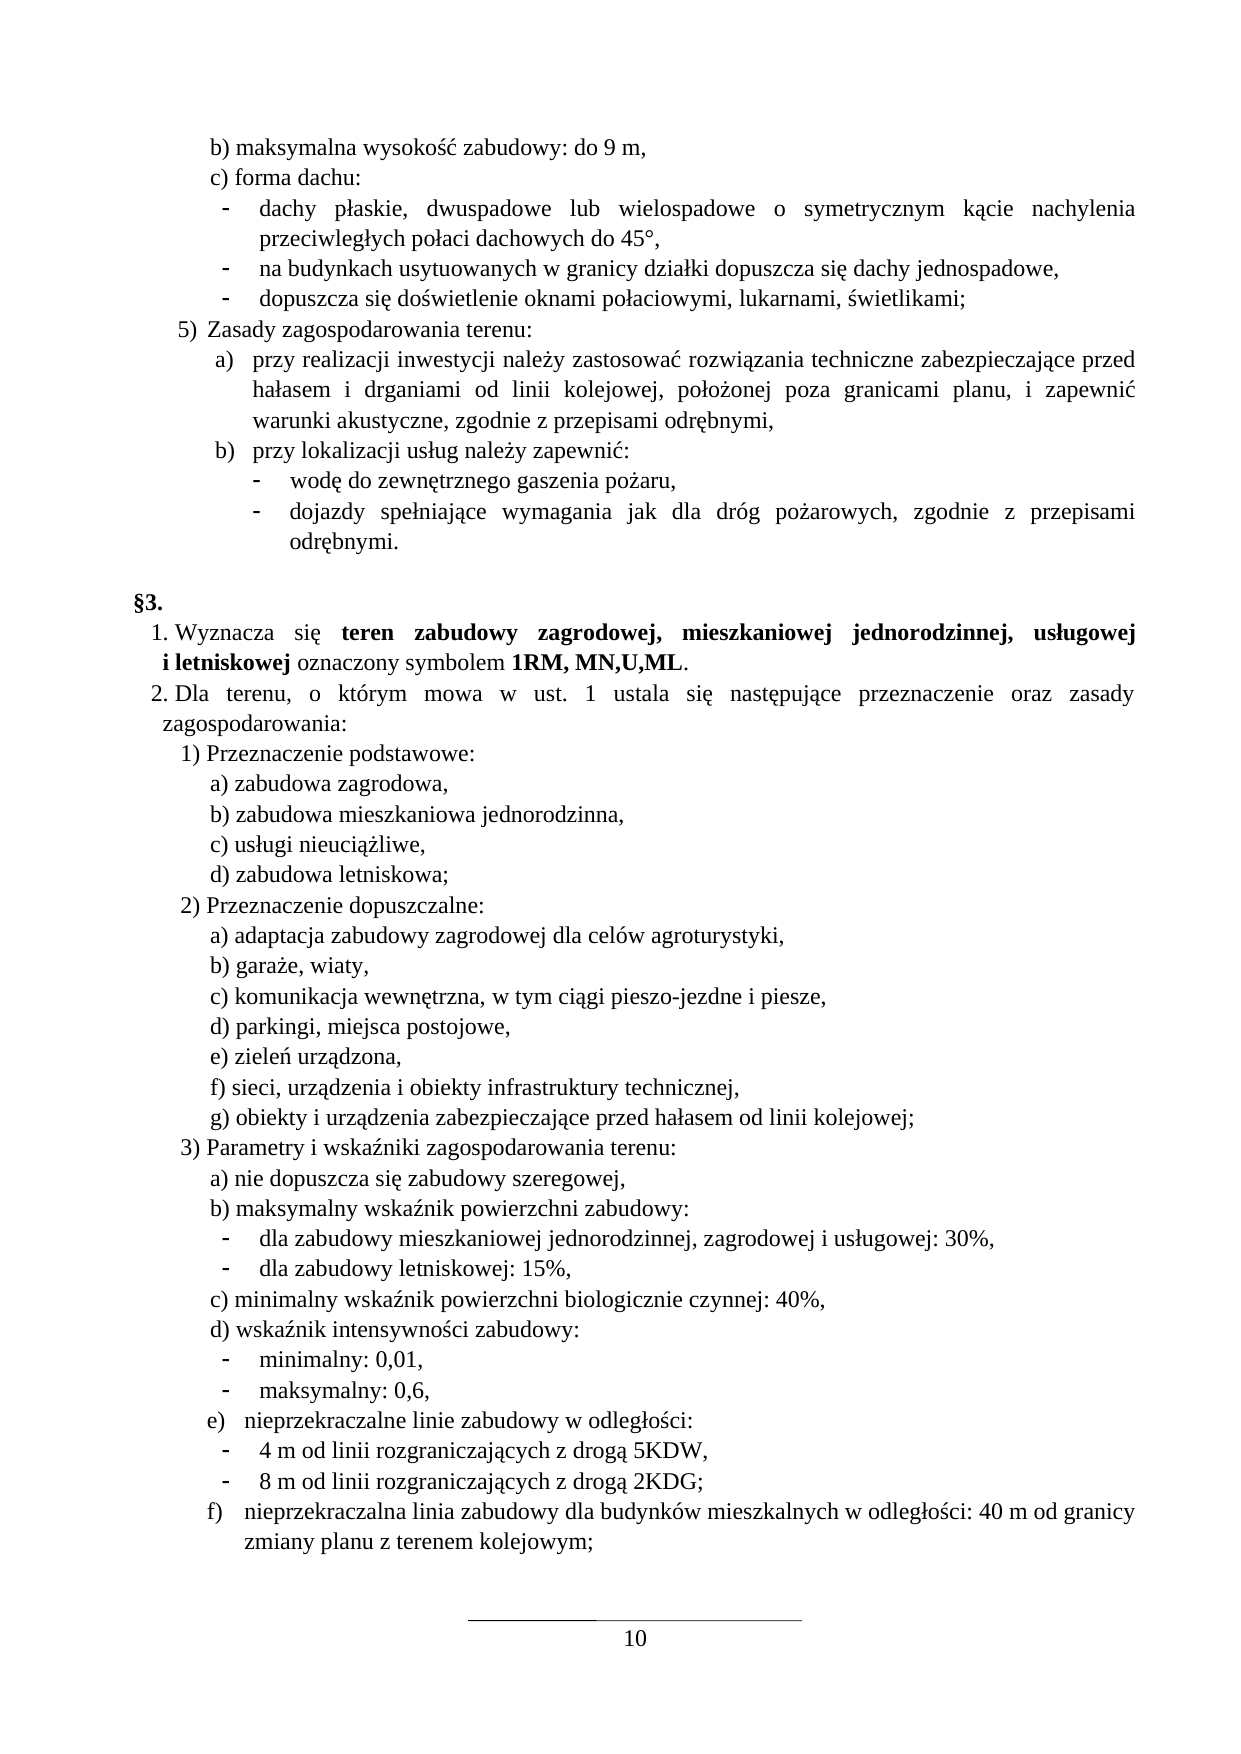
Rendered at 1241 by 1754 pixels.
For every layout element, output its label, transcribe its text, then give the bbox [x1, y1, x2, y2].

list maksymalny: 0,6, [222, 1376, 1137, 1403]
list garaże, wiaty, [210, 951, 1137, 979]
list Parametry i wskaźniki zagospodarowania terenu: [180, 1133, 1137, 1161]
list usługi nieuciążliwe, [210, 830, 1137, 858]
list zabudowa mieszkaniowa jednorodzinna, [210, 800, 1137, 827]
list Dla terenu, o którym mowa w ust. 1 ustala się następujące przeznaczenie oraz zasady zagospodarowania: [151, 678, 1137, 736]
list przy lokalizacji usług należy zapewnić: [215, 436, 1137, 464]
list wodę do zewnętrznego gaszenia pożaru, [252, 466, 1137, 494]
list dla zabudowy mieszkaniowej jednorodzinnej, zagrodowej i usługowej: 30%, [222, 1224, 1137, 1252]
list parkingi, miejsca postojowe, [210, 1012, 1137, 1039]
list zabudowa letniskowa; [210, 860, 1137, 888]
list nieprzekraczalna linia zabudowy dla budynków mieszkalnych w odległości: 40 m od granicy zmiany planu z terenem kolejowym; [207, 1497, 1137, 1555]
list Przeznaczenie dopuszczalne: [180, 891, 1137, 918]
list maksymalna wysokość zabudowy: do 9 m, [210, 133, 1137, 161]
list Przeznaczenie podstawowe: [180, 739, 1137, 767]
list dachy płaskie, dwuspadowe lub wielospadowe o symetrycznym kącie nachylenia przeciwległych połaci dachowych do 45°, [222, 193, 1137, 251]
list adaptacja zabudowy zagrodowej dla celów agroturystyki, [210, 921, 1137, 949]
list sieci, urządzenia i obiekty infrastruktury technicznej, [210, 1073, 1137, 1100]
list Wyznacza się teren zabudowy zagrodowej, mieszkaniowej jednorodzinnej, usługowej i letniskowej oznaczony symbolem 1RM, MN,U,ML. [151, 618, 1137, 676]
list forma dachu: [210, 163, 1137, 191]
list dopuszcza się doświetlenie oknami połaciowymi, lukarnami, świetlikami; [222, 284, 1137, 312]
list 8 m od linii rozgraniczających z drogą 2KDG; [222, 1467, 1137, 1494]
list dojazdy spełniające wymagania jak dla dróg pożarowych, zgodnie z przepisami odrębnymi. [252, 497, 1137, 554]
list wskaźnik intensywności zabudowy: [210, 1315, 1137, 1343]
list na budynkach usytuowanych w granicy działki dopuszcza się dachy jednospadowe, [222, 254, 1137, 282]
list dla zabudowy letniskowej: 15%, [222, 1254, 1137, 1282]
list zabudowa zagrodowa, [210, 769, 1137, 797]
list 4 m od linii rozgraniczających z drogą 5KDW, [222, 1436, 1137, 1464]
list zieleń urządzona, [210, 1042, 1137, 1070]
list minimalny: 0,01, [222, 1345, 1137, 1373]
list obiekty i urządzenia zabezpieczające przed hałasem od linii kolejowej; [210, 1103, 1137, 1131]
list komunikacja wewnętrzna, w tym ciągi pieszo-jezdne i piesze, [210, 982, 1137, 1009]
list nieprzekraczalne linie zabudowy w odległości: [207, 1406, 1137, 1434]
list przy realizacji inwestycji należy zastosować rozwiązania techniczne zabezpieczające przed hałasem i drganiami od linii kolejowej, położonej poza granicami planu, i zapewnić warunki akustyczne, zgodnie z przepisami odrębnymi, [215, 345, 1137, 433]
list Zasady zagospodarowania terenu: [177, 315, 1137, 342]
list maksymalny wskaźnik powierzchni zabudowy: [210, 1194, 1137, 1221]
list nie dopuszcza się zabudowy szeregowej, [210, 1163, 1137, 1191]
list minimalny wskaźnik powierzchni biologicznie czynnej: 40%, [210, 1285, 1137, 1312]
